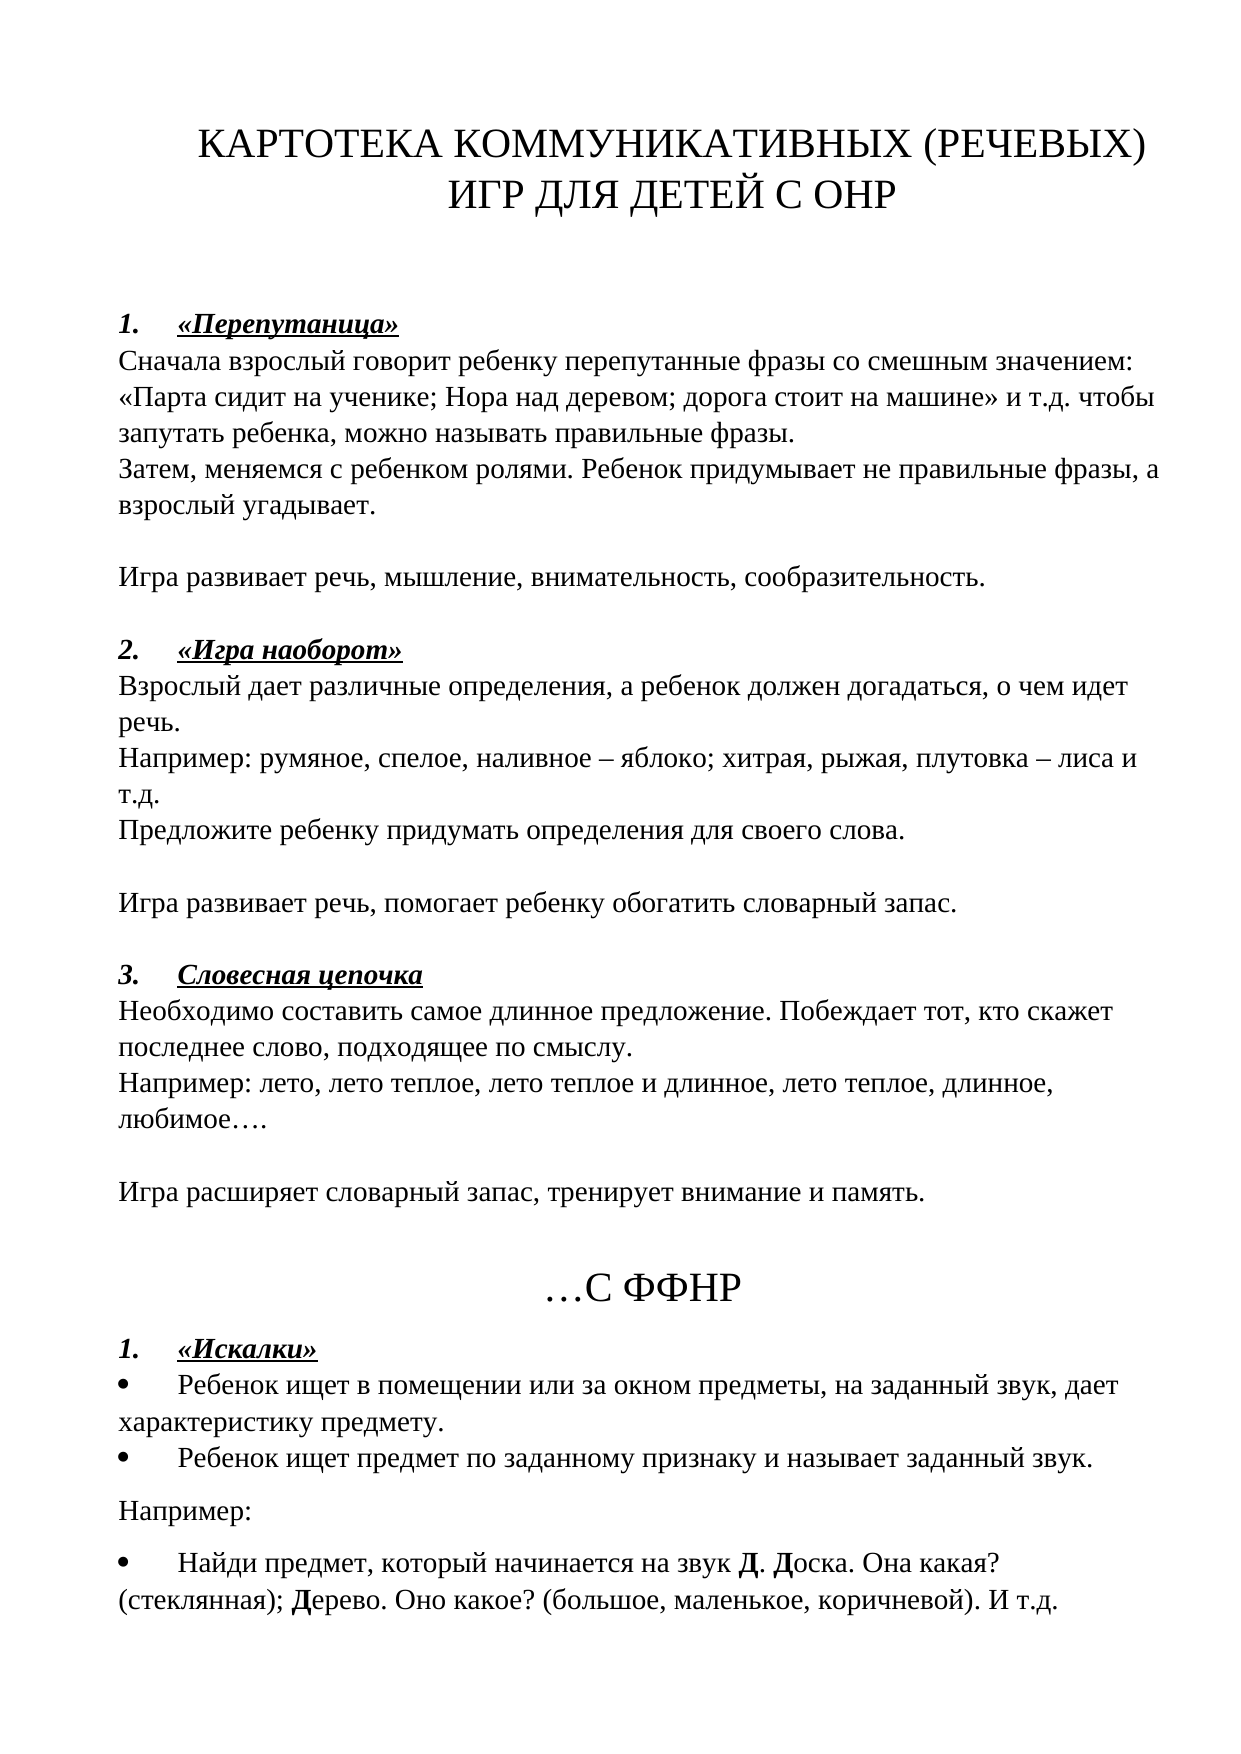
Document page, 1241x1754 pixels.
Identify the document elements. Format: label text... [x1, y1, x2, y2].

list Например: румяное, спелое, наливное – яблоко; хитрая, рыжая, плутовка – лиса и т.д. [118, 740, 1167, 810]
list Игра развивает речь, мышление, внимательность, сообразительность. [118, 559, 1167, 593]
list «Искалки» [118, 1331, 1167, 1365]
list «Перепутаница» [118, 306, 1167, 340]
list Сначала взрослый говорит ребенку перепутанные фразы со смешным значением: «Парта сидит на ученике; Нора над деревом; дорога стоит на машине» и т.д. чтобы запутать ребенка, можно называть правильные фразы. [118, 343, 1167, 448]
list Взрослый дает различные определения, а ребенок должен догадаться, о чем идет речь. [118, 668, 1167, 738]
list Игра расширяет словарный запас, тренирует внимание и память. [118, 1174, 1167, 1207]
list Ребенок ищет предмет по заданному признаку и называет заданный звук. [118, 1440, 1167, 1473]
list Затем, меняемся с ребенком ролями. Ребенок придумывает не правильные фразы, а взрослый угадывает. [118, 451, 1167, 521]
list Найди предмет, который начинается на звук Д. Доска. Она какая? (стеклянная); Дерево. Оно какое? (большое, маленькое, коричневой). И т.д. [118, 1546, 1167, 1615]
text КАРТОТЕКА КОММУНИКАТИВНЫХ (РЕЧЕВЫХ) ИГР ДЛЯ ДЕТЕЙ С ОНР [177, 118, 1167, 218]
list Предложите ребенку придумать определения для своего слова. [118, 812, 1167, 846]
list Ребенок ищет в помещении или за окном предметы, на заданный звук, дает характеристику предмету. [118, 1367, 1167, 1437]
text Например: [118, 1493, 1167, 1526]
list «Игра наоборот» [118, 632, 1167, 665]
list Словесная цепочка [118, 957, 1167, 991]
list Например: лето, лето теплое, лето теплое и длинное, лето теплое, длинное, любимое…. [118, 1066, 1167, 1135]
list Игра развивает речь, помогает ребенку обогатить словарный запас. [118, 885, 1167, 918]
list Необходимо составить самое длинное предложение. Побеждает тот, кто скажет последнее слово, подходящее по смыслу. [118, 993, 1167, 1063]
text …С ФФНР [118, 1263, 1167, 1311]
